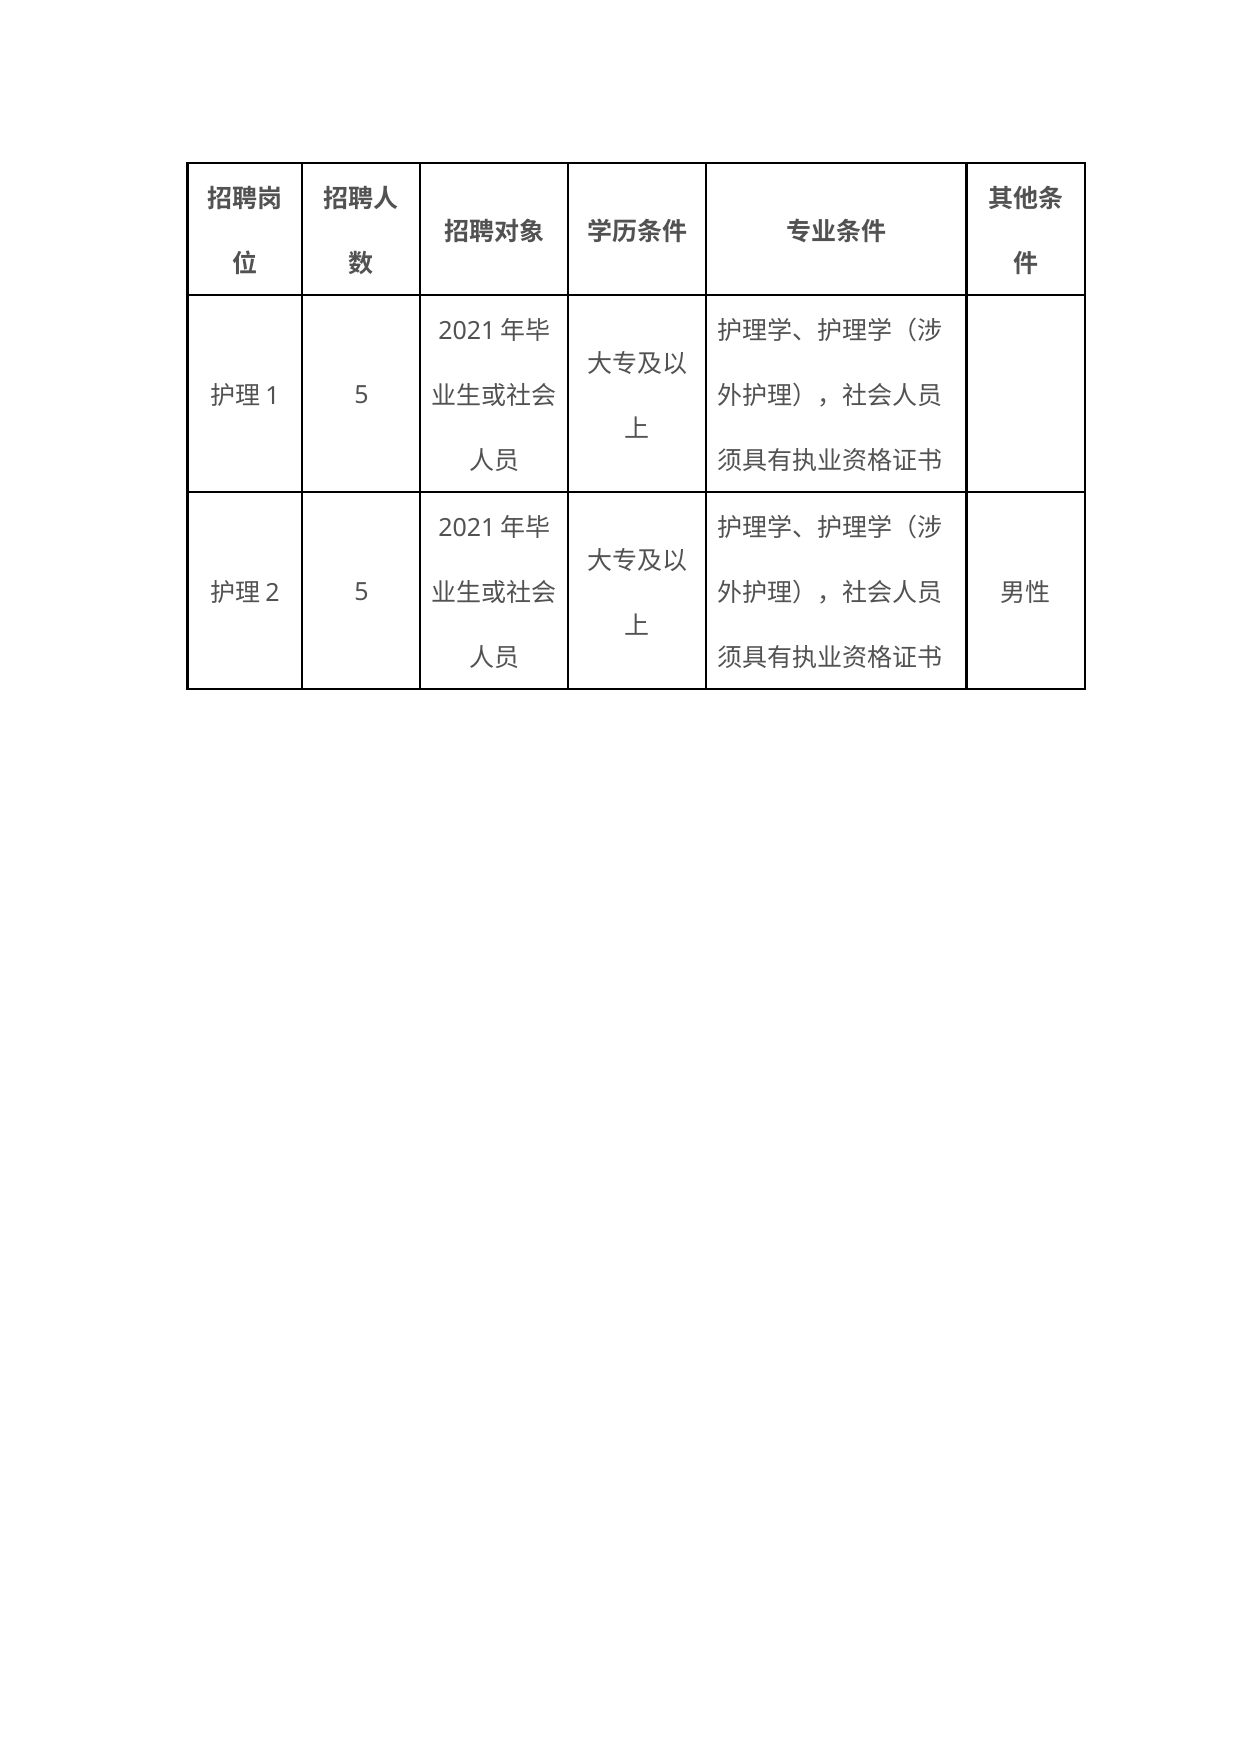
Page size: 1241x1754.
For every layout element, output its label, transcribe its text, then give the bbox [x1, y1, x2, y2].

table_cell 2021年毕业生或社会人员 [421, 493, 567, 688]
table_header 招聘岗位 [189, 164, 301, 294]
table_cell 男性 [968, 493, 1084, 688]
table_cell 5 [303, 493, 419, 688]
table_header 招聘对象 [421, 164, 567, 294]
table_cell 护理学、护理学（涉外护理），社会人员须具有执业资格证书 [707, 493, 965, 688]
table_header 招聘人数 [303, 164, 419, 294]
table_cell 护理2 [189, 493, 301, 688]
table_header 学历条件 [569, 164, 705, 294]
table_cell 大专及以上 [569, 296, 705, 491]
table_cell 5 [303, 296, 419, 491]
table_cell 大专及以上 [569, 493, 705, 688]
table_header 其他条件 [968, 164, 1084, 294]
table_header 专业条件 [707, 164, 965, 294]
table_cell 2021年毕业生或社会人员 [421, 296, 567, 491]
table_cell [968, 296, 1084, 491]
table_cell 护理学、护理学（涉外护理），社会人员须具有执业资格证书 [707, 296, 965, 491]
table_cell 护理1 [189, 296, 301, 491]
